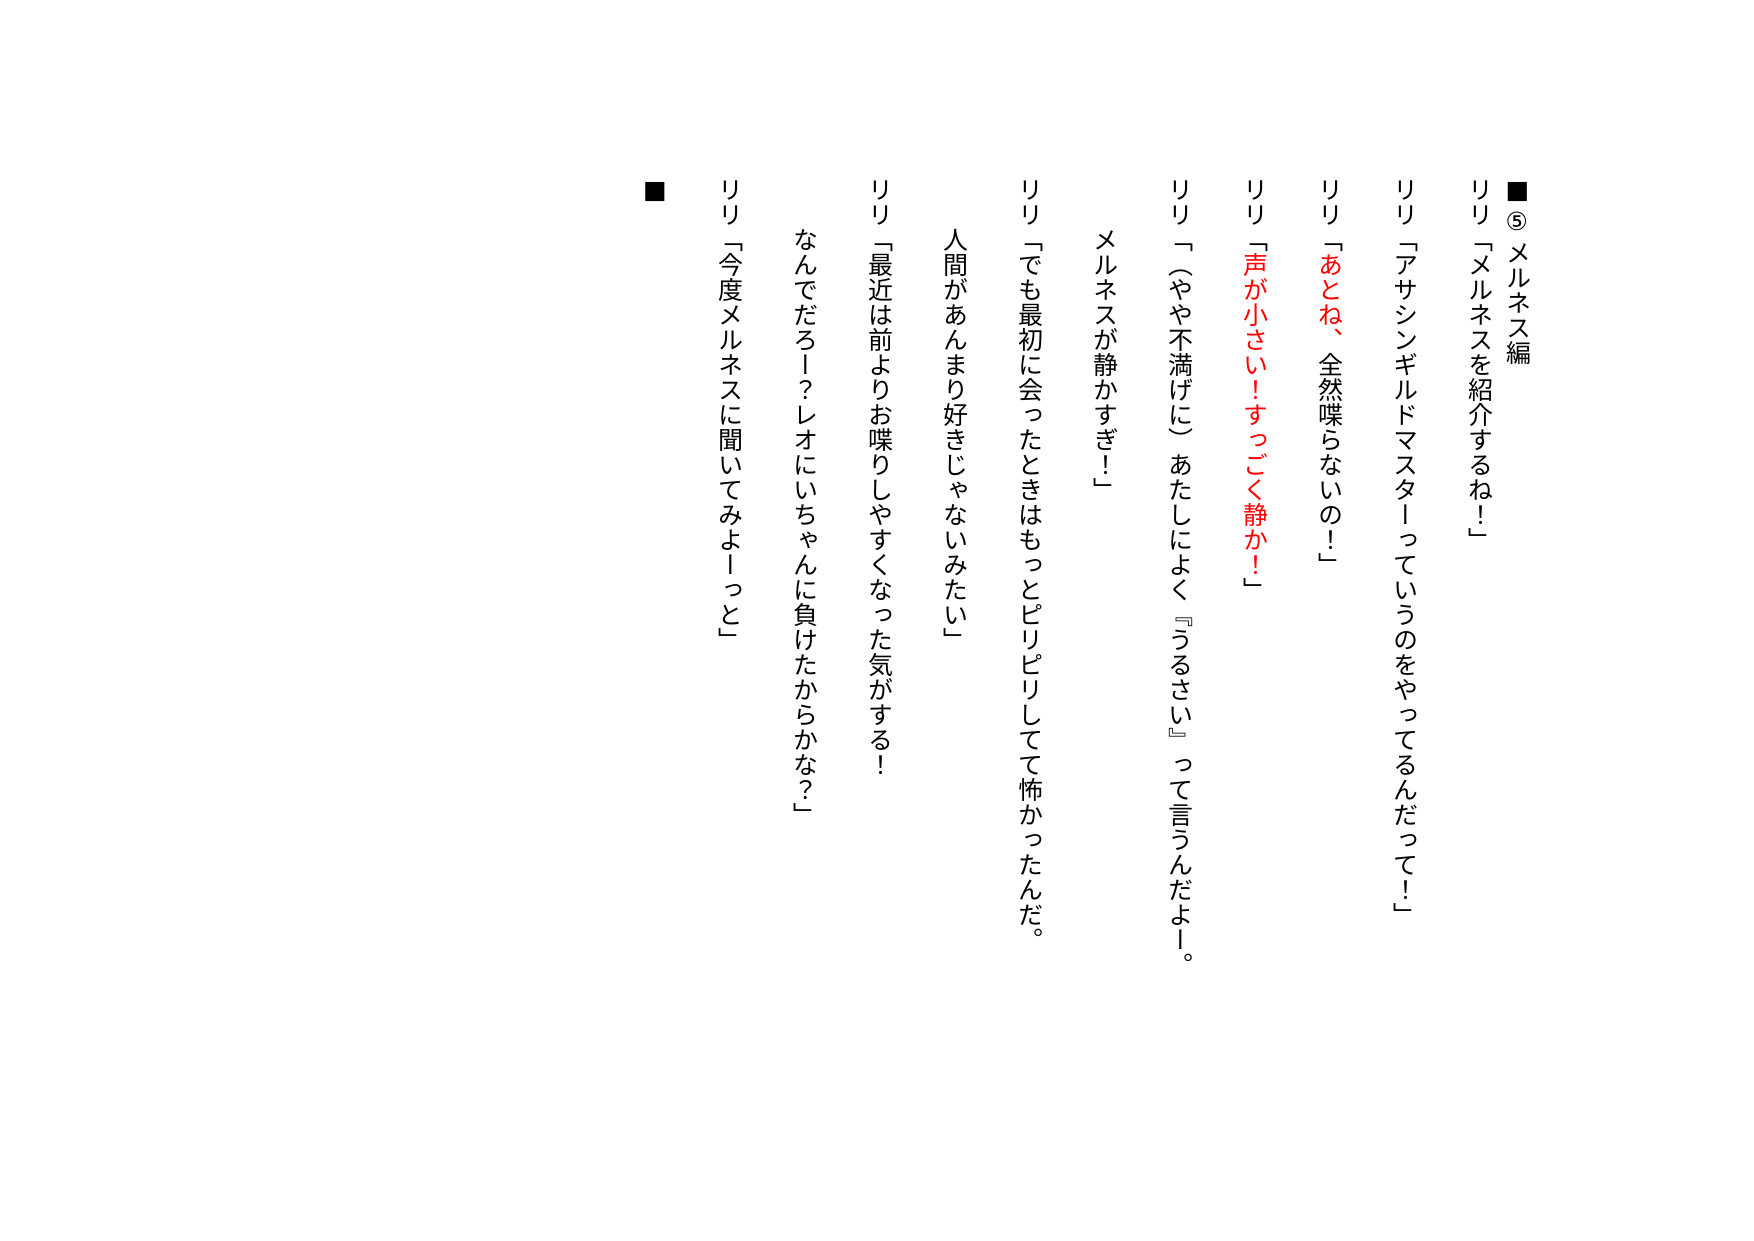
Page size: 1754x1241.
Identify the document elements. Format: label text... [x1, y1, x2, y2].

text リリ「アサシンギルドマスターっていうのをやってるんだって！」 [1387, 177, 1425, 1063]
text なんでだろー？レオにいちゃんに負けたからかな？」 [787, 177, 825, 1063]
text リリ「最近は前よりお喋りしやすくなった気がする！ [862, 177, 900, 1063]
text リリ「声が小さい！すっごく静か！」 [1237, 177, 1275, 1063]
text リリ「メルネスを紹介するね！」 [1462, 177, 1500, 1063]
text 人間があんまり好きじゃないみたい」 [937, 177, 975, 1063]
text リリ「あとね、全然喋らないの！」 [1312, 177, 1350, 1063]
text ■⑤メルネス編 [1500, 177, 1537, 1063]
text ■ [637, 177, 675, 1063]
text リリ「でも最初に会ったときはもっとピリピリしてて怖かったんだ。 [1012, 177, 1050, 1063]
text リリ「今度メルネスに聞いてみよーっと」 [712, 177, 750, 1063]
text メルネスが静かすぎ！」 [1087, 177, 1125, 1063]
text リリ「（やや不満げに）あたしによく『うるさい』って言うんだよー。 [1162, 177, 1200, 1063]
